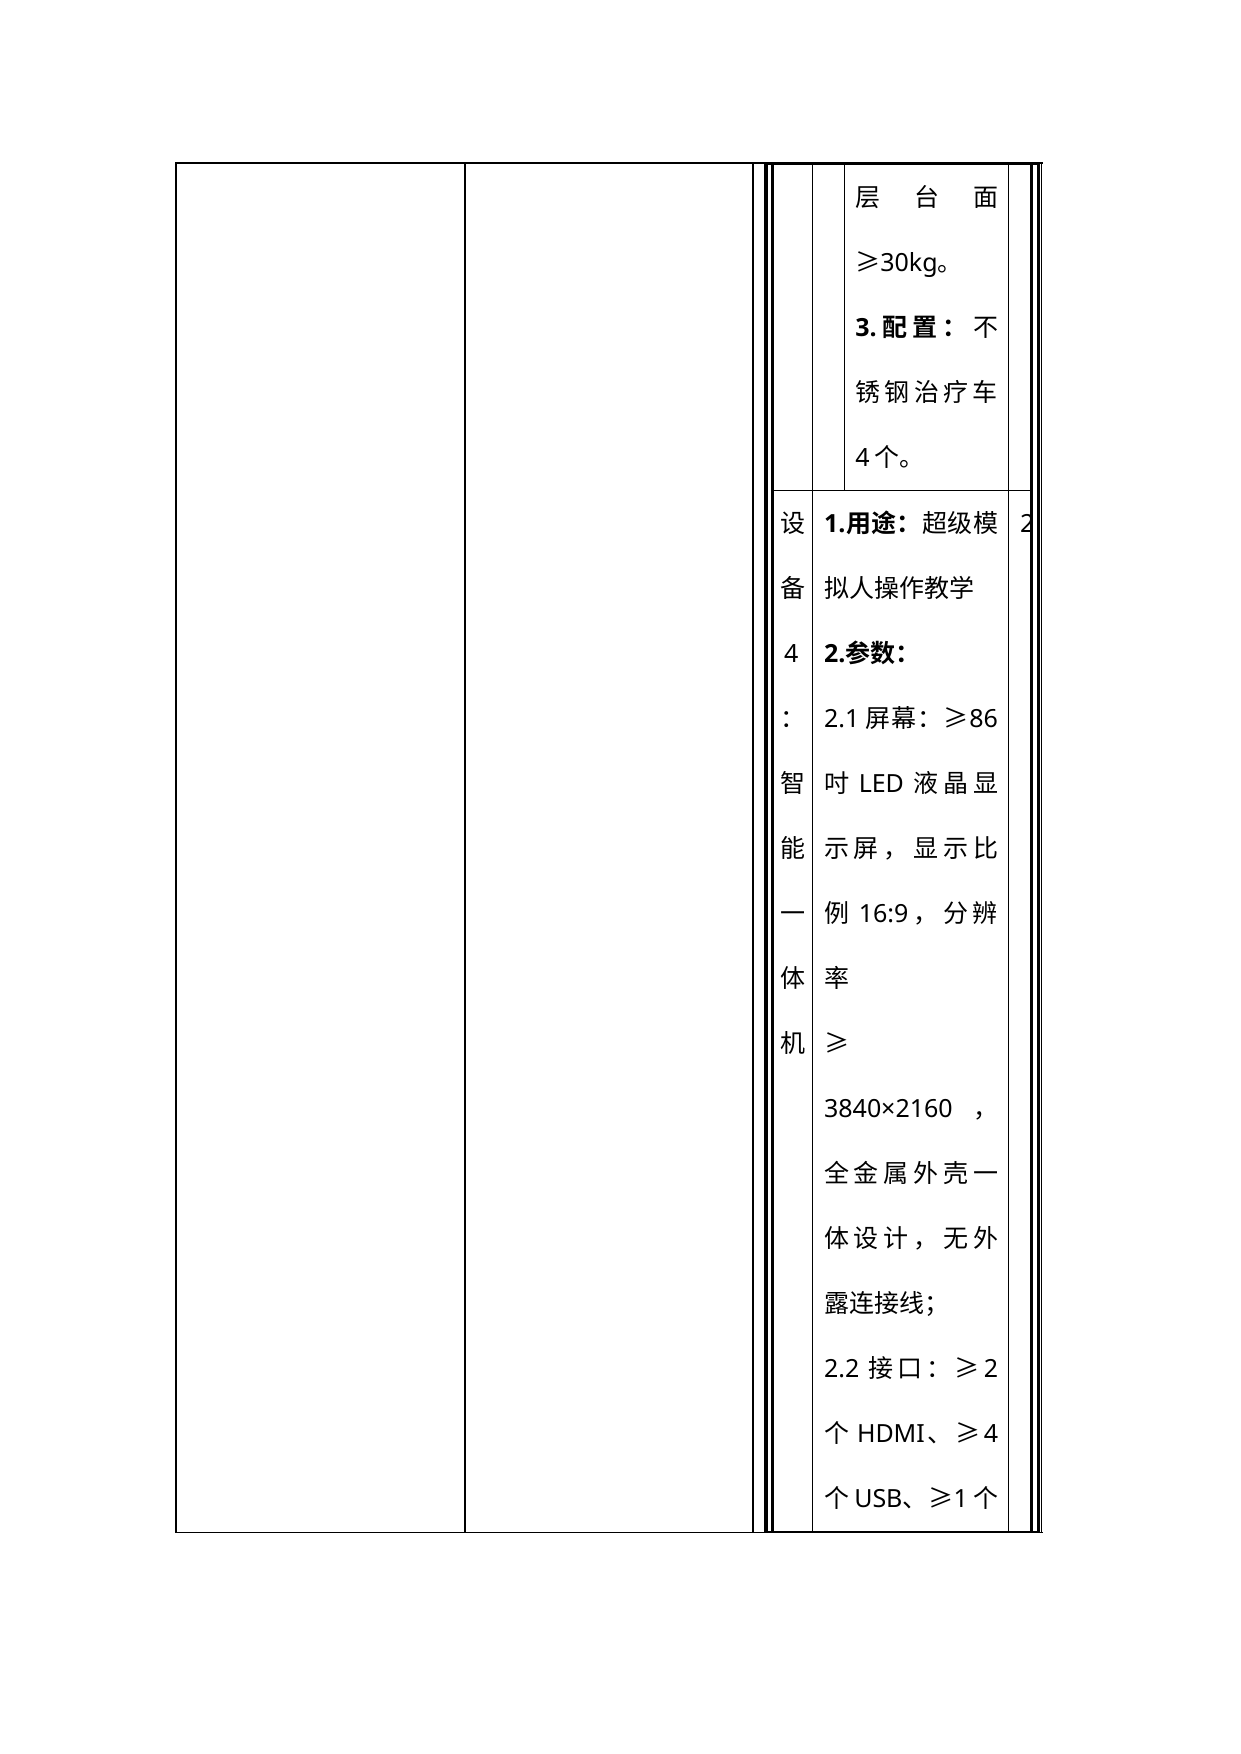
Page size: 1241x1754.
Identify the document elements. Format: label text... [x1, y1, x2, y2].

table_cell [813, 165, 844, 490]
table_cell [466, 164, 752, 1532]
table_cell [1009, 491, 1030, 1531]
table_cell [774, 491, 812, 1531]
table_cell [774, 165, 812, 490]
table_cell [845, 165, 1008, 490]
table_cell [813, 491, 1008, 1531]
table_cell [1009, 165, 1030, 490]
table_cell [1033, 165, 1037, 1531]
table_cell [754, 164, 764, 1532]
table_cell 1 [177, 164, 464, 1532]
